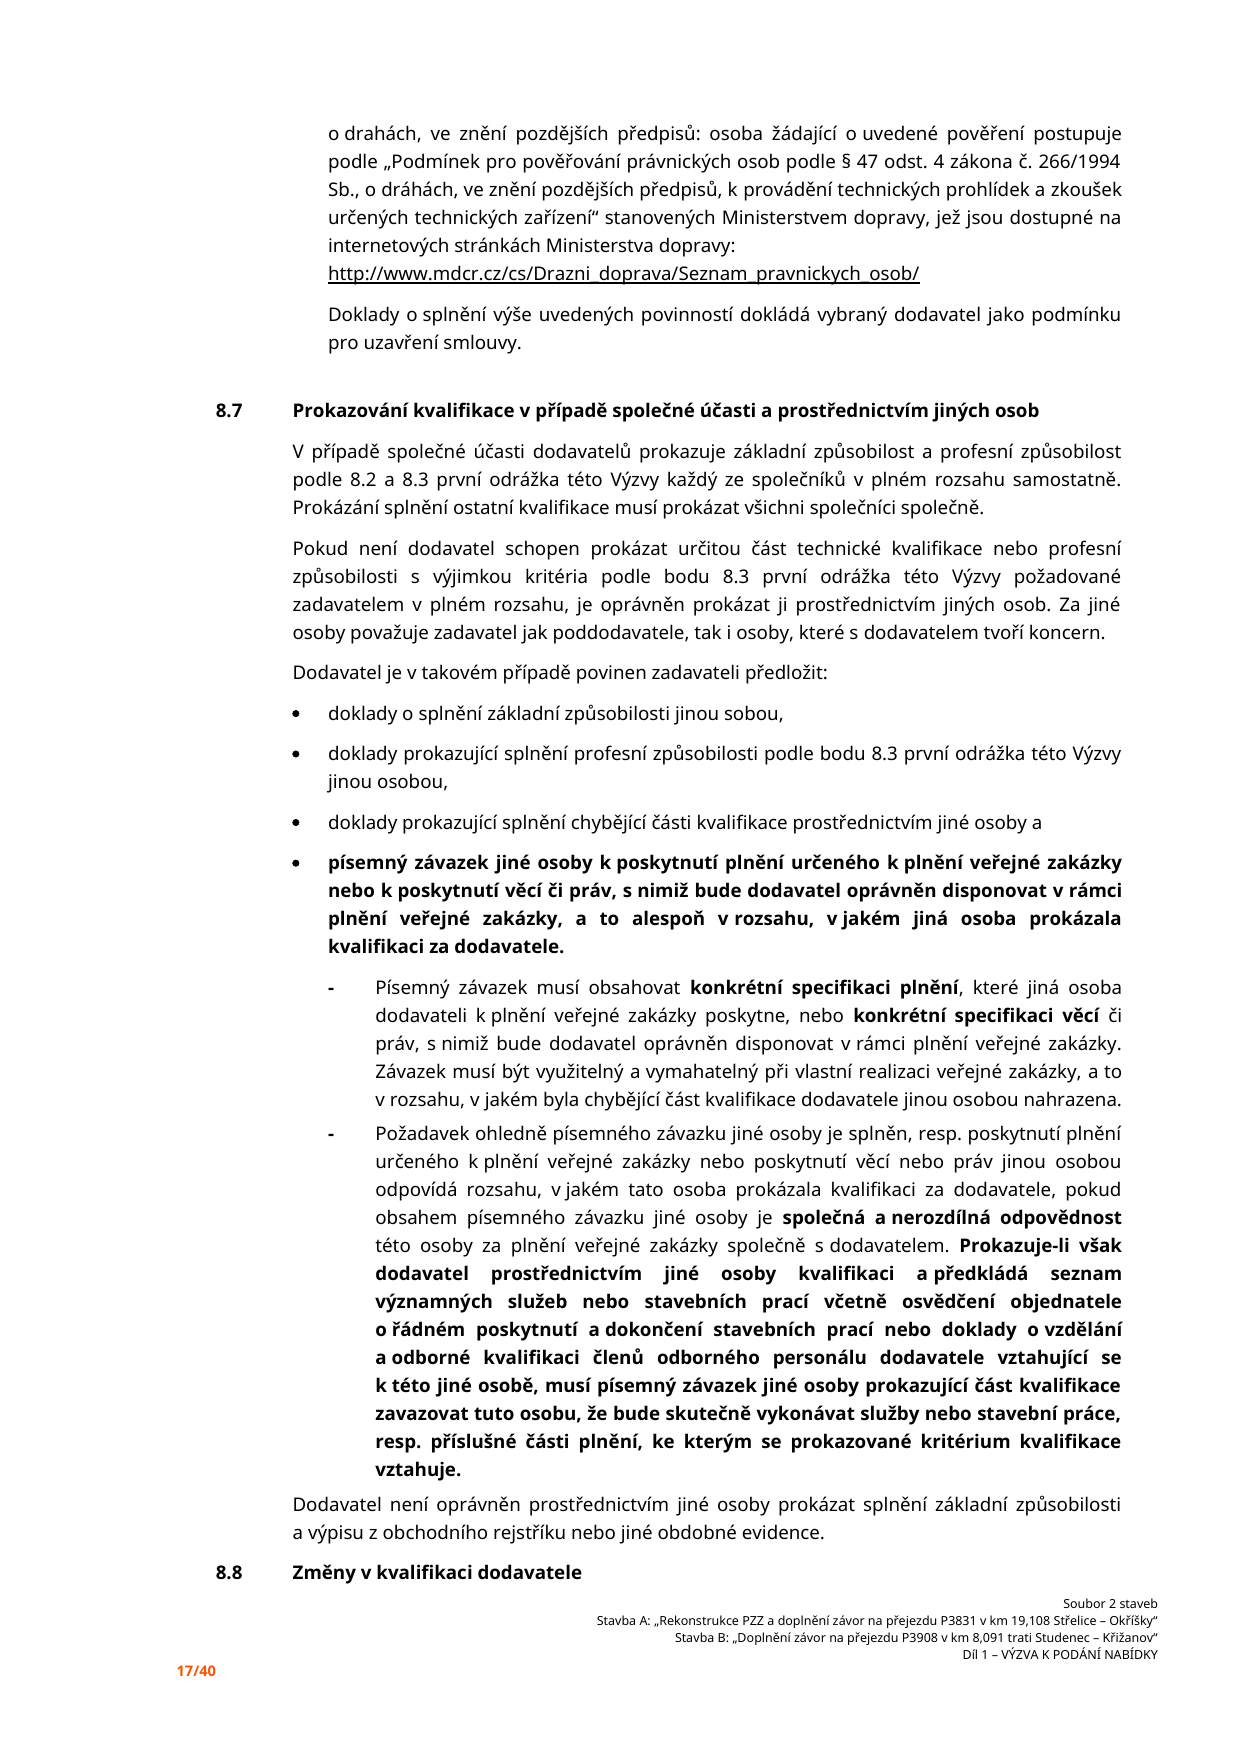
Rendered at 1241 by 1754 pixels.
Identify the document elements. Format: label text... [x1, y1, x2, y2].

text Dodavatel není oprávněn prostřednictvím jiné osoby prokázat splnění základní způsobilosti a výpisu z obchodního rejstříku nebo jiné obdobné evidence. [292, 1491, 1122, 1544]
text písemný závazek jiné osoby k poskytnutí plnění určeného k plnění veřejné zakázky nebo k poskytnutí věcí či práv, s nimiž bude dodavatel oprávněn disponovat v rámci plnění veřejné zakázky, a to alespoň v rozsahu, v jakém jiná osoba prokázala kvalifikaci za dodavatele. [292, 849, 1122, 959]
text Prokazování kvalifikace v případě společné účasti a prostřednictvím jiných osob [216, 398, 1122, 423]
text doklady prokazující splnění profesní způsobilosti podle bodu 8.3 první odrážka této Výzvy jinou osobou, [292, 741, 1122, 794]
text Dodavatel je v takovém případě povinen zadavateli předložit: [292, 659, 1122, 685]
text Požadavek ohledně písemného závazku jiné osoby je splněn, resp. poskytnutí plnění určeného k plnění veřejné zakázky nebo poskytnutí věcí nebo práv jinou osobou odpovídá rozsahu, v jakém tato osoba prokázala kvalifikaci za dodavatele, pokud obsahem písemného závazku jiné osoby je společná a nerozdílná odpovědnost této osoby za plnění veřejné zakázky společně s dodavatelem. Prokazuje-li však dodavatel prostřednictvím jiné osoby kvalifikaci a předkládá seznam významných služeb nebo stavebních prací včetně osvědčení objednatele o řádném poskytnutí a dokončení stavebních prací nebo doklady o vzdělání a odborné kvalifikaci členů odborného personálu dodavatele vztahující se k této jiné osobě, musí písemný závazek jiné osoby prokazující část kvalifikace zavazovat tuto osobu, že bude skutečně vykonávat služby nebo stavební práce, resp. příslušné části plnění, ke kterým se prokazované kritérium kvalifikace vztahuje. [328, 1121, 1122, 1482]
text doklady o splnění základní způsobilosti jinou sobou, [292, 700, 1122, 726]
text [292, 121, 1122, 258]
text Písemný závazek musí obsahovat konkrétní specifikaci plnění, které jiná osoba dodavateli k plnění veřejné zakázky poskytne, nebo konkrétní specifikaci věcí či práv, s nimiž bude dodavatel oprávněn disponovat v rámci plnění veřejné zakázky. Závazek musí být využitelný a vymahatelný při vlastní realizaci veřejné zakázky, a to v rozsahu, v jakém byla chybějící část kvalifikace dodavatele jinou osobou nahrazena. [328, 974, 1122, 1112]
text V případě společné účasti dodavatelů prokazuje základní způsobilost a profesní způsobilost podle 8.2 a 8.3 první odrážka této Výzvy každý ze společníků v plném rozsahu samostatně. Prokázání splnění ostatní kvalifikace musí prokázat všichni společníci společně. [292, 438, 1122, 520]
text Pokud není dodavatel schopen prokázat určitou část technické kvalifikace nebo profesní způsobilosti s výjimkou kritéria podle bodu 8.3 první odrážka této Výzvy požadované zadavatelem v plném rozsahu, je oprávněn prokázat ji prostřednictvím jiných osob. Za jiné osoby považuje zadavatel jak poddodavatele, tak i osoby, které s dodavatelem tvoří koncern. [292, 535, 1122, 644]
text Doklady o splnění výše uvedených povinností dokládá vybraný dodavatel jako podmínku pro uzavření smlouvy. [328, 301, 1122, 355]
text http://www.mdcr.cz/cs/Drazni_doprava/Seznam_pravnickych_osob/ [328, 261, 1122, 286]
text Změny v kvalifikaci dodavatele [216, 1559, 1122, 1585]
text doklady prokazující splnění chybějící části kvalifikace prostřednictvím jiné osoby a [292, 809, 1122, 834]
